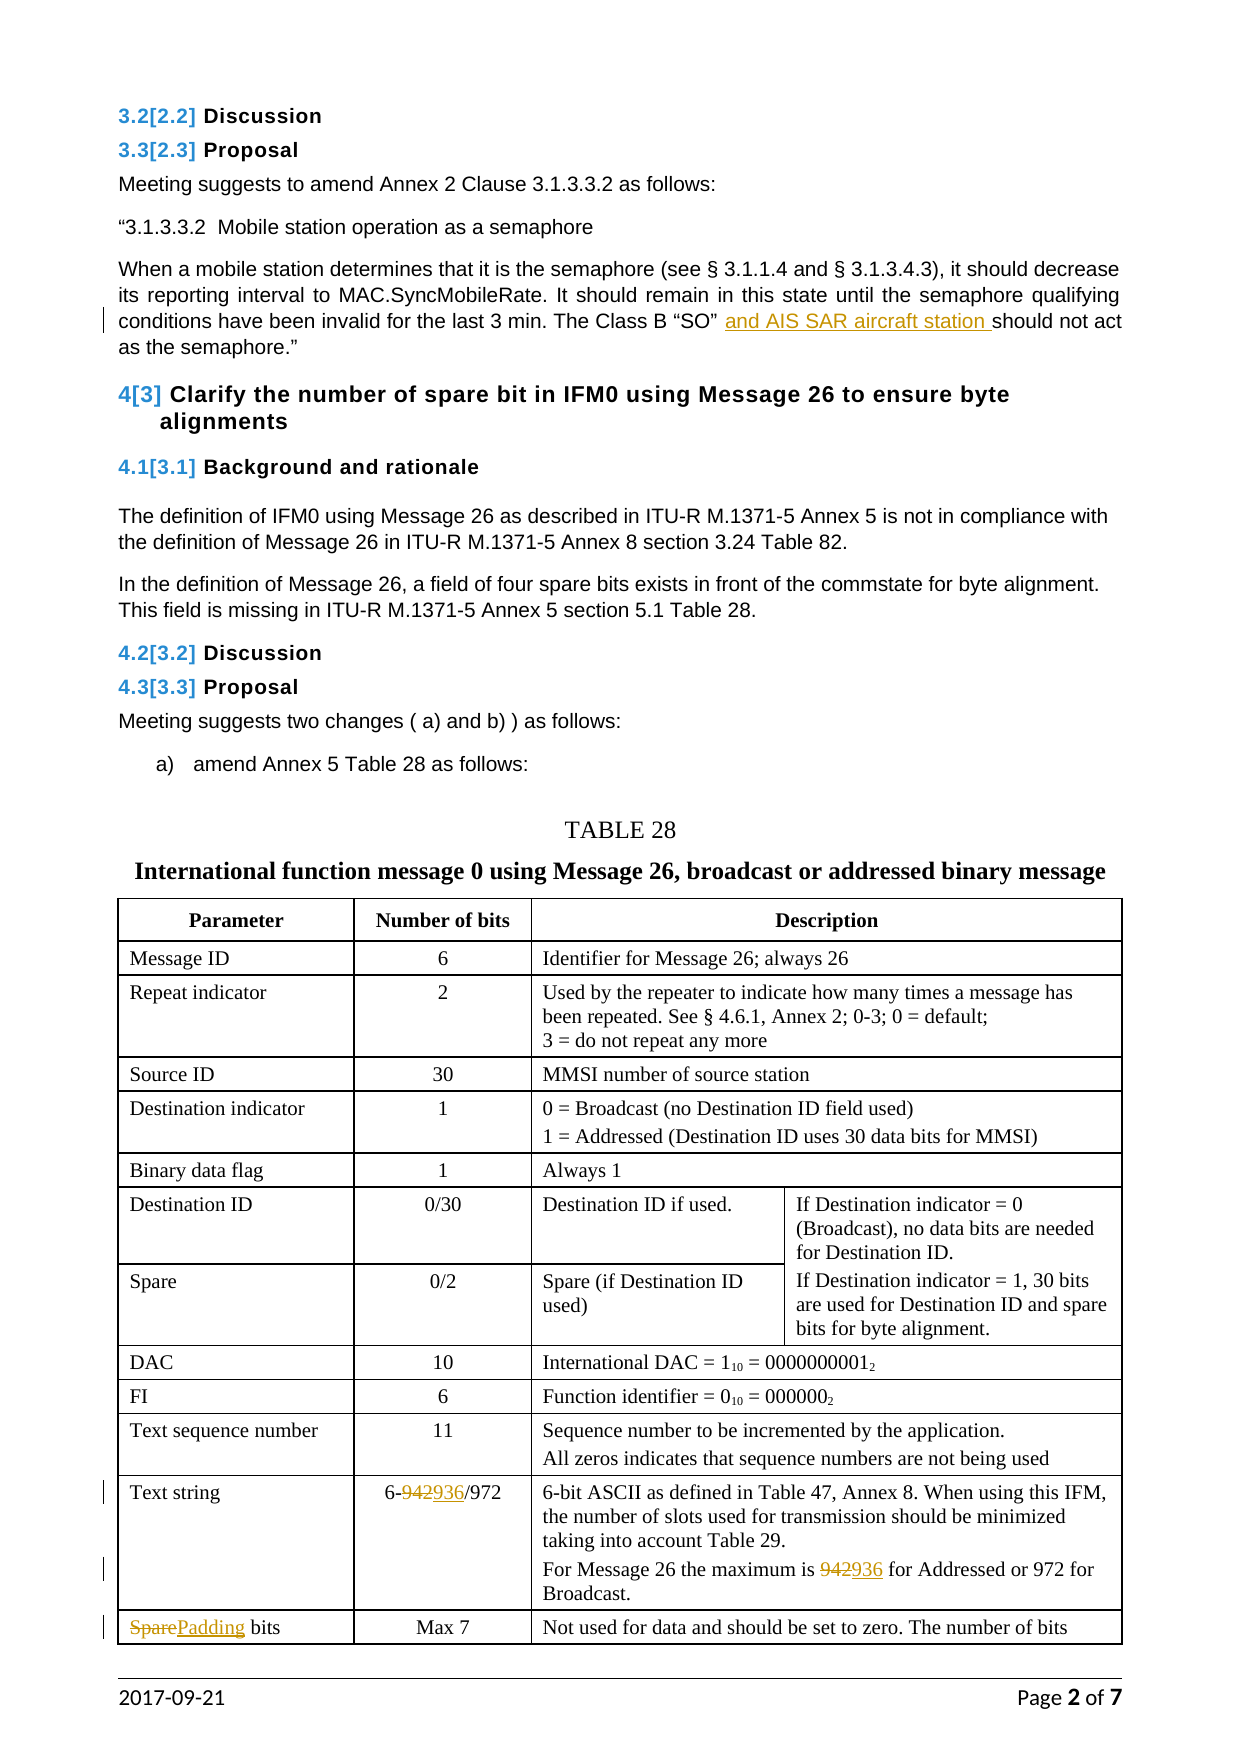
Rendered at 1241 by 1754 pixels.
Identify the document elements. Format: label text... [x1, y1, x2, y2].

subtitle Discussion [118, 641, 1122, 664]
table_cell 1 [355, 1092, 531, 1152]
table_cell 0/30 [355, 1188, 531, 1263]
table_cell Max 7 [355, 1611, 531, 1643]
table_cell MMSI number of source station [532, 1058, 1121, 1090]
list amend Annex 5 Table 28 as follows: [156, 752, 1122, 776]
table_cell Text string [119, 1476, 353, 1609]
table_cell Always 1 [532, 1154, 1121, 1186]
table_cell Binary data flag [119, 1154, 353, 1186]
table_cell Spare [119, 1265, 353, 1344]
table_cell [532, 1611, 1121, 1643]
table_cell Sequence number to be incremented by the application. All zeros indicates that sequence numbers are not being used [532, 1414, 1121, 1474]
subtitle Clarify the number of spare bit in IFM0 using Message 26 to ensure byte alignments [118, 381, 1122, 434]
table_cell International DAC = 110 = 00000000012 [532, 1346, 1121, 1378]
subtitle Proposal [118, 675, 1122, 699]
table_cell Destination ID if used. [532, 1188, 784, 1263]
table_header Description [532, 899, 1121, 940]
text “3.1.3.3.2 Mobile station operation as a semaphore [118, 215, 1122, 239]
text TABLE 28 [118, 815, 1122, 844]
table_cell 0/2 [355, 1265, 531, 1344]
table_cell Used by the repeater to indicate how many times a message has been repeated. See § 4.6.1, Annex 2; 0-3; 0 = default; 3 = do not repeat any more [532, 976, 1121, 1056]
table_cell FI [119, 1380, 353, 1412]
table_cell If Destination indicator = 0 (Broadcast), no data bits are needed for Destination ID. If Destination indicator = 1, 30 bits are used for Destination ID and spare bits for byte alignment. [785, 1188, 1121, 1344]
table_cell 10 [355, 1346, 531, 1378]
title International function message 0 using Message 26, broadcast or addressed binary message [118, 856, 1122, 885]
table_cell 2 [355, 976, 531, 1056]
table_cell 1 [355, 1154, 531, 1186]
text In the definition of Message 26, a field of four spare bits exists in front of the commstate for byte alignment. This field is missing in ITU-R M.1371-5 Annex 5 section 5.1 Table 28. [118, 572, 1122, 622]
table_cell Text sequence number [119, 1414, 353, 1474]
table_cell 6 [355, 1380, 531, 1412]
text Meeting suggests to amend Annex 2 Clause 3.1.3.3.2 as follows: [118, 172, 1122, 196]
table_cell Identifier for Message 26; always 26 [532, 942, 1121, 974]
table_cell DAC [119, 1346, 353, 1378]
table_cell 30 [355, 1058, 531, 1090]
table_cell Spare (if Destination ID used) [532, 1265, 784, 1344]
subtitle Discussion [118, 103, 1122, 127]
table_cell Repeat indicator [119, 976, 353, 1056]
table_cell 6-bit ASCII as defined in Table 47, Annex 8. When using this IFM, the number of slots used for transmission should be minimized taking into account Table 29. For Message 26 the maximum is for Addressed or 972 for Broadcast. [532, 1476, 1121, 1609]
subtitle Background and rationale [118, 455, 1122, 479]
table_cell 11 [355, 1414, 531, 1474]
text Meeting suggests two changes ( a) and b) ) as follows: [118, 709, 1122, 733]
table_cell Source ID [119, 1058, 353, 1090]
table_cell 6-/972 [355, 1476, 531, 1609]
text When a mobile station determines that it is the semaphore (see § 3.1.1.4 and § 3.1.3.4.3), it should decrease its reporting interval to MAC.SyncMobileRate. It should remain in this state until the semaphore qualifying conditions have been invalid for the last 3 min. The Class B “SO” should not act as the semaphore.” [118, 257, 1122, 359]
table_cell Message ID [119, 942, 353, 974]
table_header Number of bits [355, 899, 531, 940]
table_cell 6 [355, 942, 531, 974]
table_cell bits [119, 1611, 353, 1643]
table_cell Destination ID [119, 1188, 353, 1263]
text The definition of IFM0 using Message 26 as described in ITU-R M.1371-5 Annex 5 is not in compliance with the definition of Message 26 in ITU-R M.1371-5 Annex 8 section 3.24 Table 82. [118, 504, 1122, 554]
table_header Parameter [119, 899, 353, 940]
table_cell Destination indicator [119, 1092, 353, 1152]
table_cell 0 = Broadcast (no Destination ID field used) 1 = Addressed (Destination ID uses 30 data bits for MMSI) [532, 1092, 1121, 1152]
table_cell Function identifier = 010 = 0000002 [532, 1380, 1121, 1412]
subtitle Proposal [118, 138, 1122, 162]
